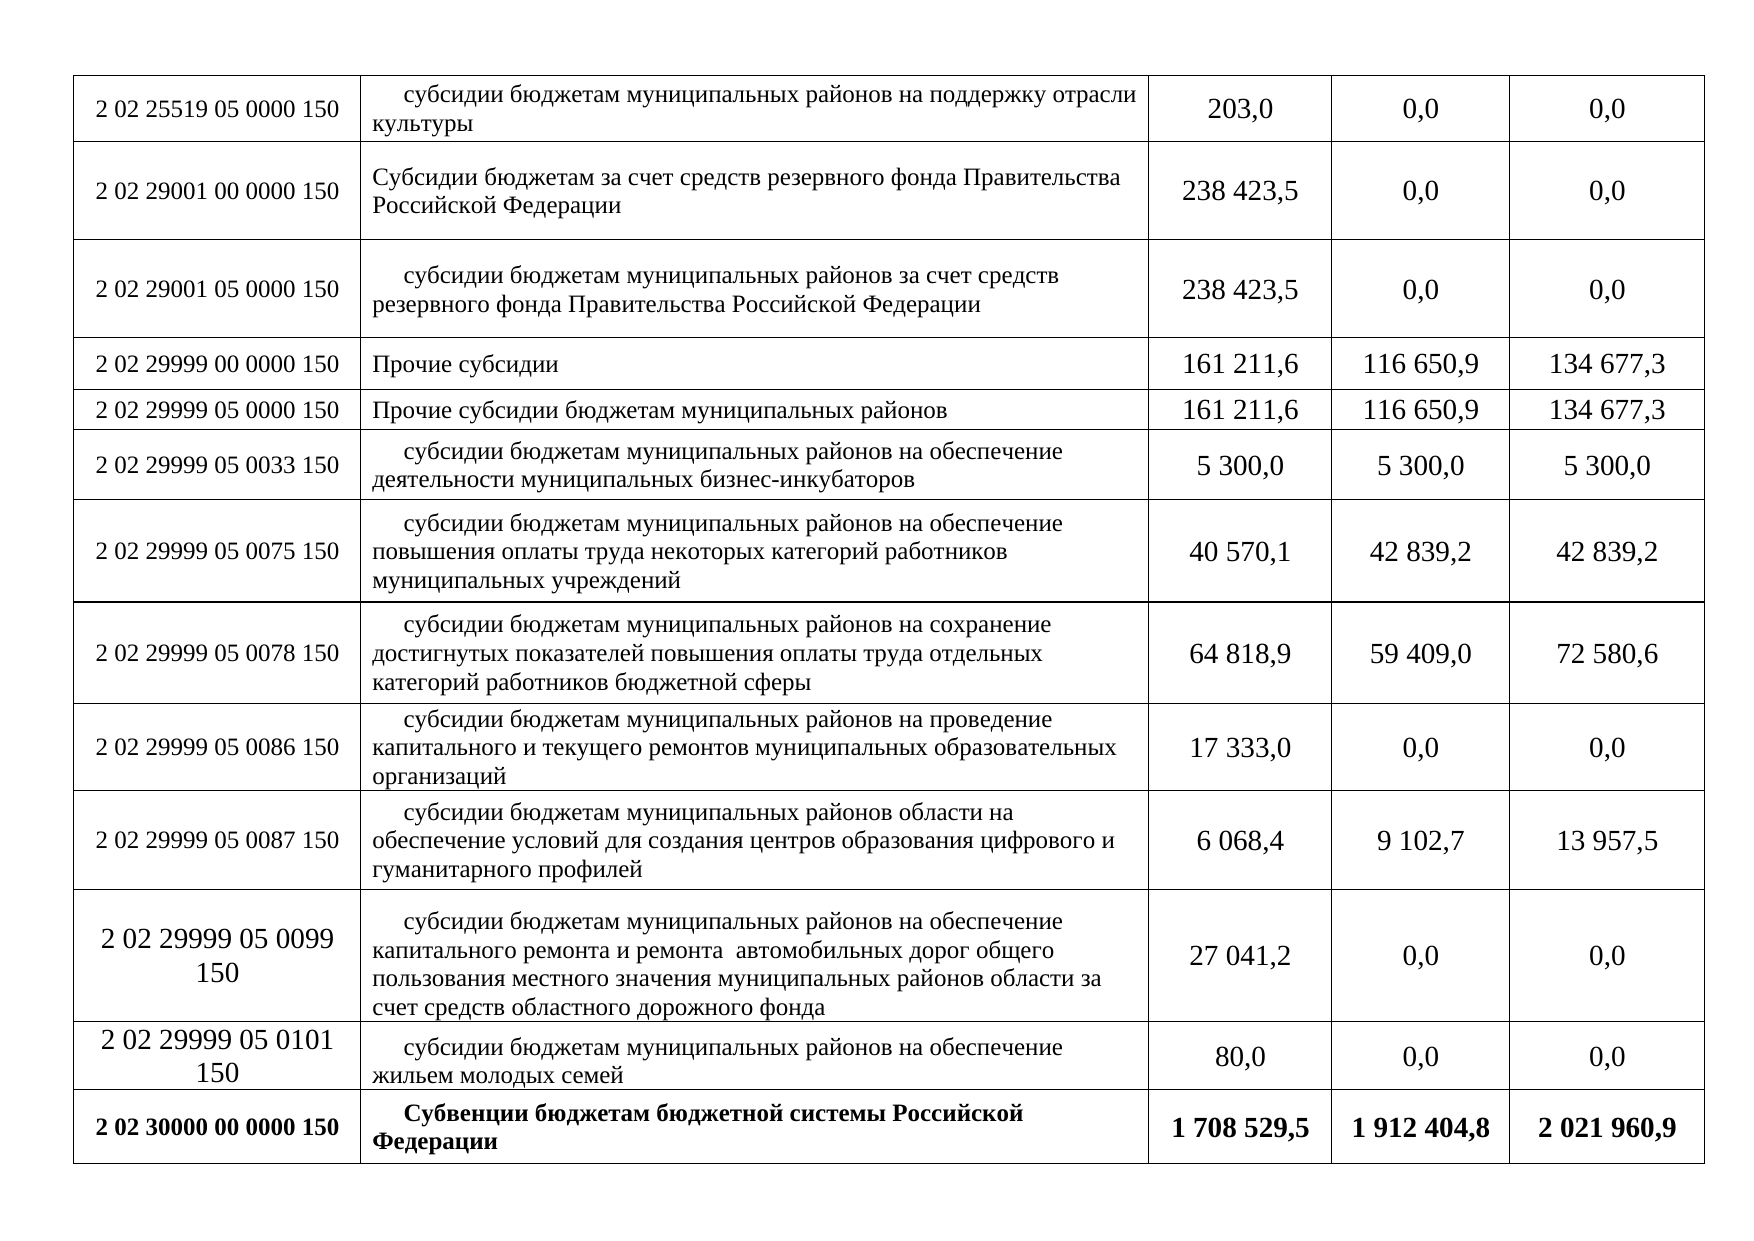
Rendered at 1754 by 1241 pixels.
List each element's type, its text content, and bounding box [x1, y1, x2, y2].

table_cell 2 02 29001 00 0000 150 [74, 142, 360, 239]
table_cell субсидии бюджетам муниципальных районов на обеспечение деятельности муниципальных бизнес-инкубаторов [361, 430, 1148, 499]
table_cell 2 02 29999 00 0000 150 [74, 338, 360, 388]
table_cell 5 300,0 [1510, 430, 1704, 499]
table_cell 2 02 29999 05 0086 150 [74, 704, 360, 790]
table_cell субсидии бюджетам муниципальных районов за счет средств резервного фонда Правительства Российской Федерации [361, 240, 1148, 337]
table_cell 0,0 [1510, 704, 1704, 790]
table_cell 72 580,6 [1510, 603, 1704, 703]
table_cell 42 839,2 [1510, 500, 1704, 601]
table_cell 161 211,6 [1149, 338, 1331, 388]
table_cell 203,0 [1149, 76, 1331, 141]
table_cell 17 333,0 [1149, 704, 1331, 790]
table_cell субсидии бюджетам муниципальных районов на проведение капитального и текущего ремонтов муниципальных образовательных организаций [361, 704, 1148, 790]
table_cell 0,0 [1510, 240, 1704, 337]
table_cell 238 423,5 [1149, 240, 1331, 337]
table_cell Субвенции бюджетам бюджетной системы Российской Федерации [361, 1090, 1148, 1163]
table_cell 64 818,9 [1149, 603, 1331, 703]
table_cell Прочие субсидии бюджетам муниципальных районов [361, 390, 1148, 429]
table_cell 1 912 404,8 [1332, 1090, 1509, 1163]
table_cell 5 300,0 [1149, 430, 1331, 499]
table_cell субсидии бюджетам муниципальных районов области на обеспечение условий для создания центров образования цифрового и гуманитарного профилей [361, 791, 1148, 888]
table_cell 40 570,1 [1149, 500, 1331, 601]
table_cell 134 677,3 [1510, 338, 1704, 388]
table_cell 116 650,9 [1332, 338, 1509, 388]
table_cell 0,0 [1332, 240, 1509, 337]
table_cell субсидии бюджетам муниципальных районов на обеспечение повышения оплаты труда некоторых категорий работников муниципальных учреждений [361, 500, 1148, 601]
table_cell 2 02 29999 05 0078 150 [74, 603, 360, 703]
table_cell 2 02 29001 05 0000 150 [74, 240, 360, 337]
table_cell 42 839,2 [1332, 500, 1509, 601]
table_cell 27 041,2 [1149, 890, 1331, 1021]
table_cell 80,0 [1149, 1022, 1331, 1089]
table_cell субсидии бюджетам муниципальных районов на сохранение достигнутых показателей повышения оплаты труда отдельных категорий работников бюджетной сферы [361, 603, 1148, 703]
table_cell 0,0 [1510, 76, 1704, 141]
table_cell 2 02 29999 05 0101 150 [74, 1022, 360, 1089]
table_cell 0,0 [1510, 142, 1704, 239]
table_cell 2 02 29999 05 0099 150 [74, 890, 360, 1021]
table_cell Субсидии бюджетам за счет средств резервного фонда Правительства Российской Федерации [361, 142, 1148, 239]
table_cell 0,0 [1332, 76, 1509, 141]
table_cell субсидии бюджетам муниципальных районов на обеспечение капитального ремонта и ремонта автомобильных дорог общего пользования местного значения муниципальных районов области за счет средств областного дорожного фонда [361, 890, 1148, 1021]
table_cell 2 021 960,9 [1510, 1090, 1704, 1163]
table_cell 2 02 29999 05 0000 150 [74, 390, 360, 429]
table_cell 2 02 25519 05 0000 150 [74, 76, 360, 141]
table_cell 0,0 [1510, 890, 1704, 1021]
table_cell 116 650,9 [1332, 390, 1509, 429]
table_cell 2 02 29999 05 0075 150 [74, 500, 360, 601]
table_cell 0,0 [1332, 142, 1509, 239]
table_cell 2 02 30000 00 0000 150 [74, 1090, 360, 1163]
table_cell 9 102,7 [1332, 791, 1509, 888]
table_cell 59 409,0 [1332, 603, 1509, 703]
table_cell 13 957,5 [1510, 791, 1704, 888]
table_cell 1 708 529,5 [1149, 1090, 1331, 1163]
table_cell 238 423,5 [1149, 142, 1331, 239]
table_cell субсидии бюджетам муниципальных районов на поддержку отрасли культуры [361, 76, 1148, 141]
table_cell 5 300,0 [1332, 430, 1509, 499]
table_cell 2 02 29999 05 0087 150 [74, 791, 360, 888]
table_cell 0,0 [1332, 1022, 1509, 1089]
table_cell субсидии бюджетам муниципальных районов на обеспечение жильем молодых семей [361, 1022, 1148, 1089]
table_cell 0,0 [1332, 890, 1509, 1021]
table_cell 0,0 [1332, 704, 1509, 790]
table_cell 0,0 [1510, 1022, 1704, 1089]
table_cell Прочие субсидии [361, 338, 1148, 388]
table_cell 161 211,6 [1149, 390, 1331, 429]
table_cell 134 677,3 [1510, 390, 1704, 429]
table_cell 2 02 29999 05 0033 150 [74, 430, 360, 499]
table_cell 6 068,4 [1149, 791, 1331, 888]
